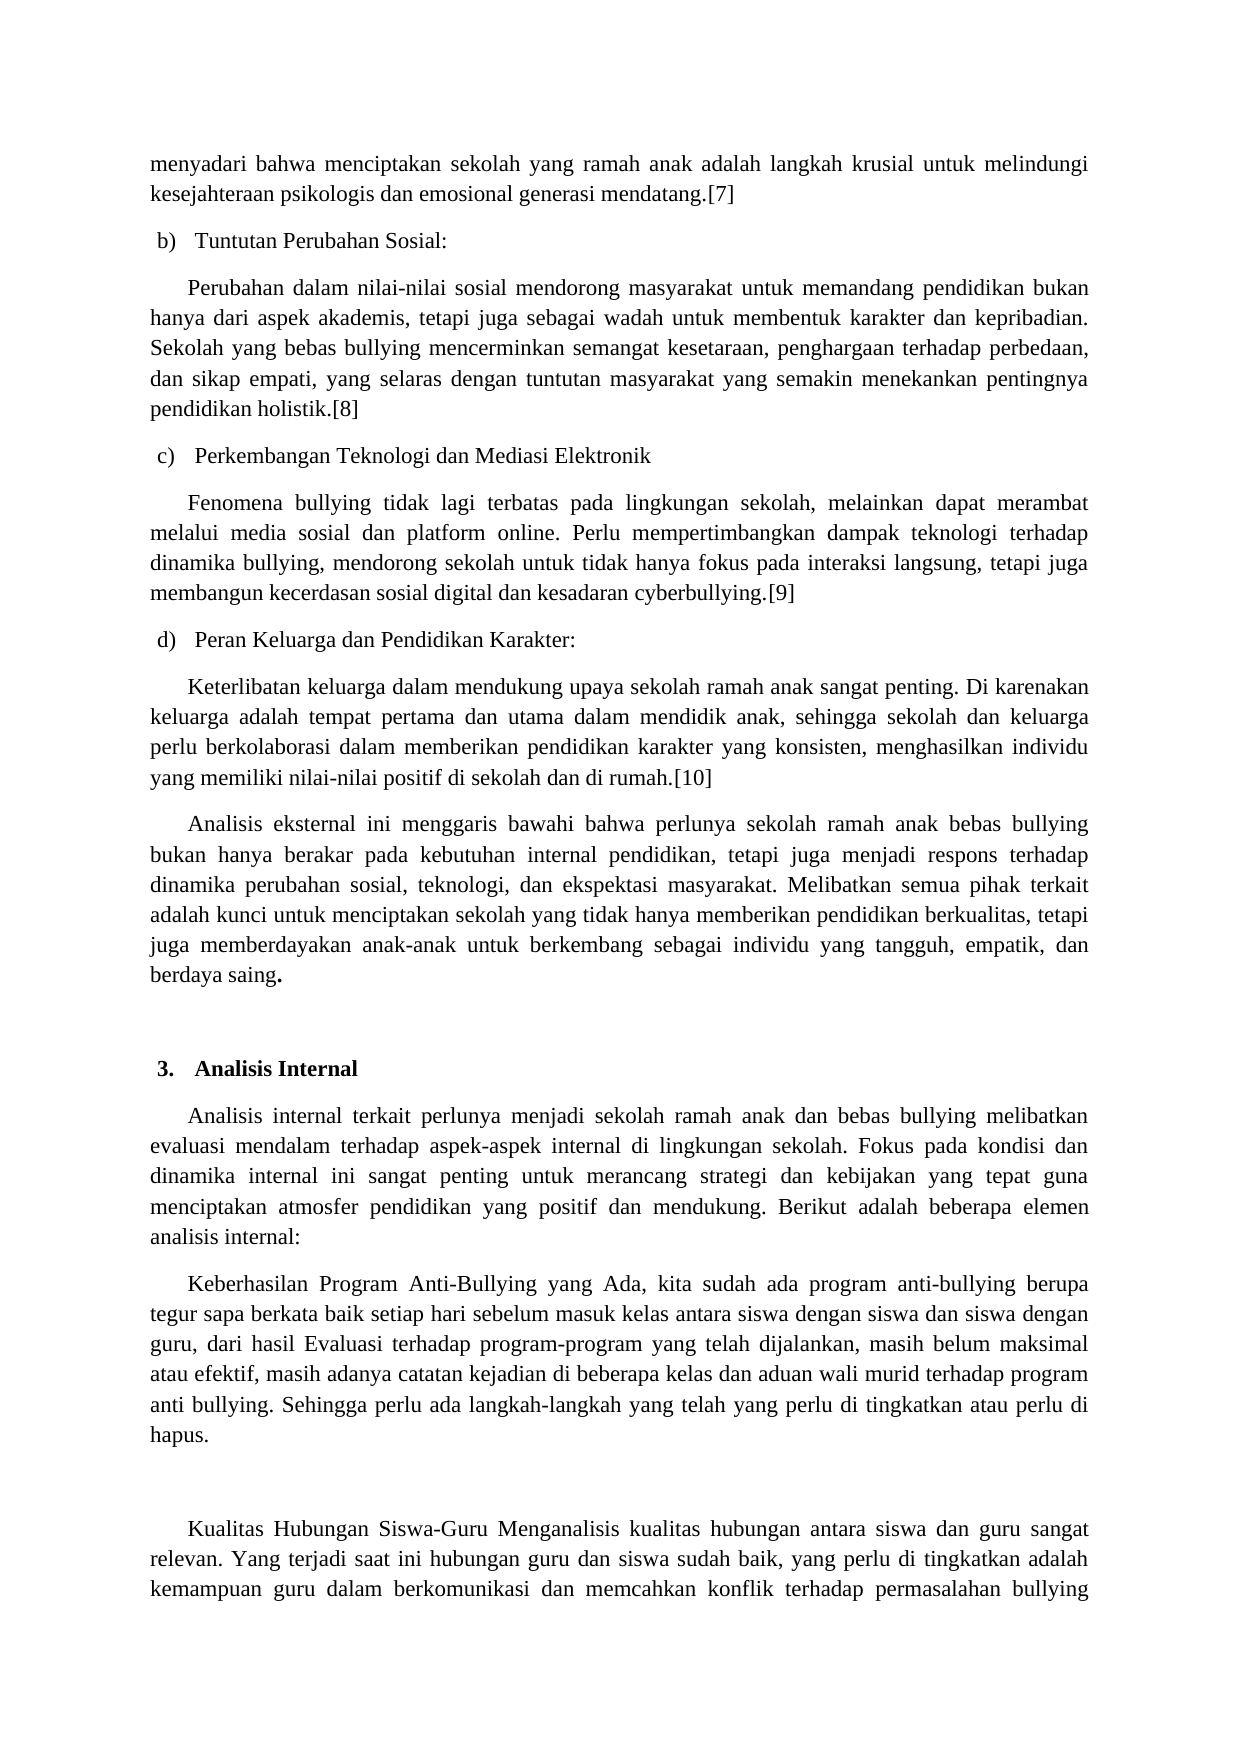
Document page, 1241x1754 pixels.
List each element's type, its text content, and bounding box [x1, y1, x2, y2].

text Keterlibatan keluarga dalam mendukung upaya sekolah ramah anak sangat penting. Di karenakan keluarga adalah tempat pertama dan utama dalam mendidik anak, sehingga sekolah dan keluarga perlu berkolaborasi dalam memberikan pendidikan karakter yang konsisten, menghasilkan individu yang memiliki nilai-nilai positif di sekolah dan di rumah.[10] [150, 673, 1090, 790]
text Analisis internal terkait perlunya menjadi sekolah ramah anak dan bebas bullying melibatkan evaluasi mendalam terhadap aspek-aspek internal di lingkungan sekolah. Fokus pada kondisi dan dinamika internal ini sangat penting untuk merancang strategi dan kebijakan yang tepat guna menciptakan atmosfer pendidikan yang positif dan mendukung. Berikut adalah beberapa elemen analisis internal: [150, 1102, 1090, 1249]
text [150, 150, 1090, 207]
text Keberhasilan Program Anti-Bullying yang Ada, kita sudah ada program anti-bullying berupa tegur sapa berkata baik setiap hari sebelum masuk kelas antara siswa dengan siswa dan siswa dengan guru, dari hasil Evaluasi terhadap program-program yang telah dijalankan, masih belum maksimal atau efektif, masih adanya catatan kejadian di beberapa kelas dan aduan wali murid terhadap program anti bullying. Sehingga perlu ada langkah-langkah yang telah yang perlu di tingkatkan atau perlu di hapus. [150, 1270, 1090, 1447]
list Tuntutan Perubahan Sosial: [157, 227, 1090, 253]
list Analisis Internal [157, 1055, 1090, 1082]
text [150, 1514, 1090, 1601]
text Fenomena bullying tidak lagi terbatas pada lingkungan sekolah, melainkan dapat merambat melalui media sosial dan platform online. Perlu mempertimbangkan dampak teknologi terhadap dinamika bullying, mendorong sekolah untuk tidak hanya fokus pada interaksi langsung, tetapi juga membangun kecerdasan sosial digital dan kesadaran cyberbullying.[9] [150, 488, 1090, 606]
list Perkembangan Teknologi dan Mediasi Elektronik [157, 442, 1090, 468]
text Analisis eksternal ini menggaris bawahi bahwa perlunya sekolah ramah anak bebas bullying bukan hanya berakar pada kebutuhan internal pendidikan, tetapi juga menjadi respons terhadap dinamika perubahan sosial, teknologi, dan ekspektasi masyarakat. Melibatkan semua pihak terkait adalah kunci untuk menciptakan sekolah yang tidak hanya memberikan pendidikan berkualitas, tetapi juga memberdayakan anak-anak untuk berkembang sebagai individu yang tangguh, empatik, dan berdaya saing. [150, 810, 1090, 988]
list Peran Keluarga dan Pendidikan Karakter: [157, 626, 1090, 652]
text Perubahan dalam nilai-nilai sosial mendorong masyarakat untuk memandang pendidikan bukan hanya dari aspek akademis, tetapi juga sebagai wadah untuk membentuk karakter dan kepribadian. Sekolah yang bebas bullying mencerminkan semangat kesetaraan, penghargaan terhadap perbedaan, dan sikap empati, yang selaras dengan tuntutan masyarakat yang semakin menekankan pentingnya pendidikan holistik.[8] [150, 274, 1090, 421]
